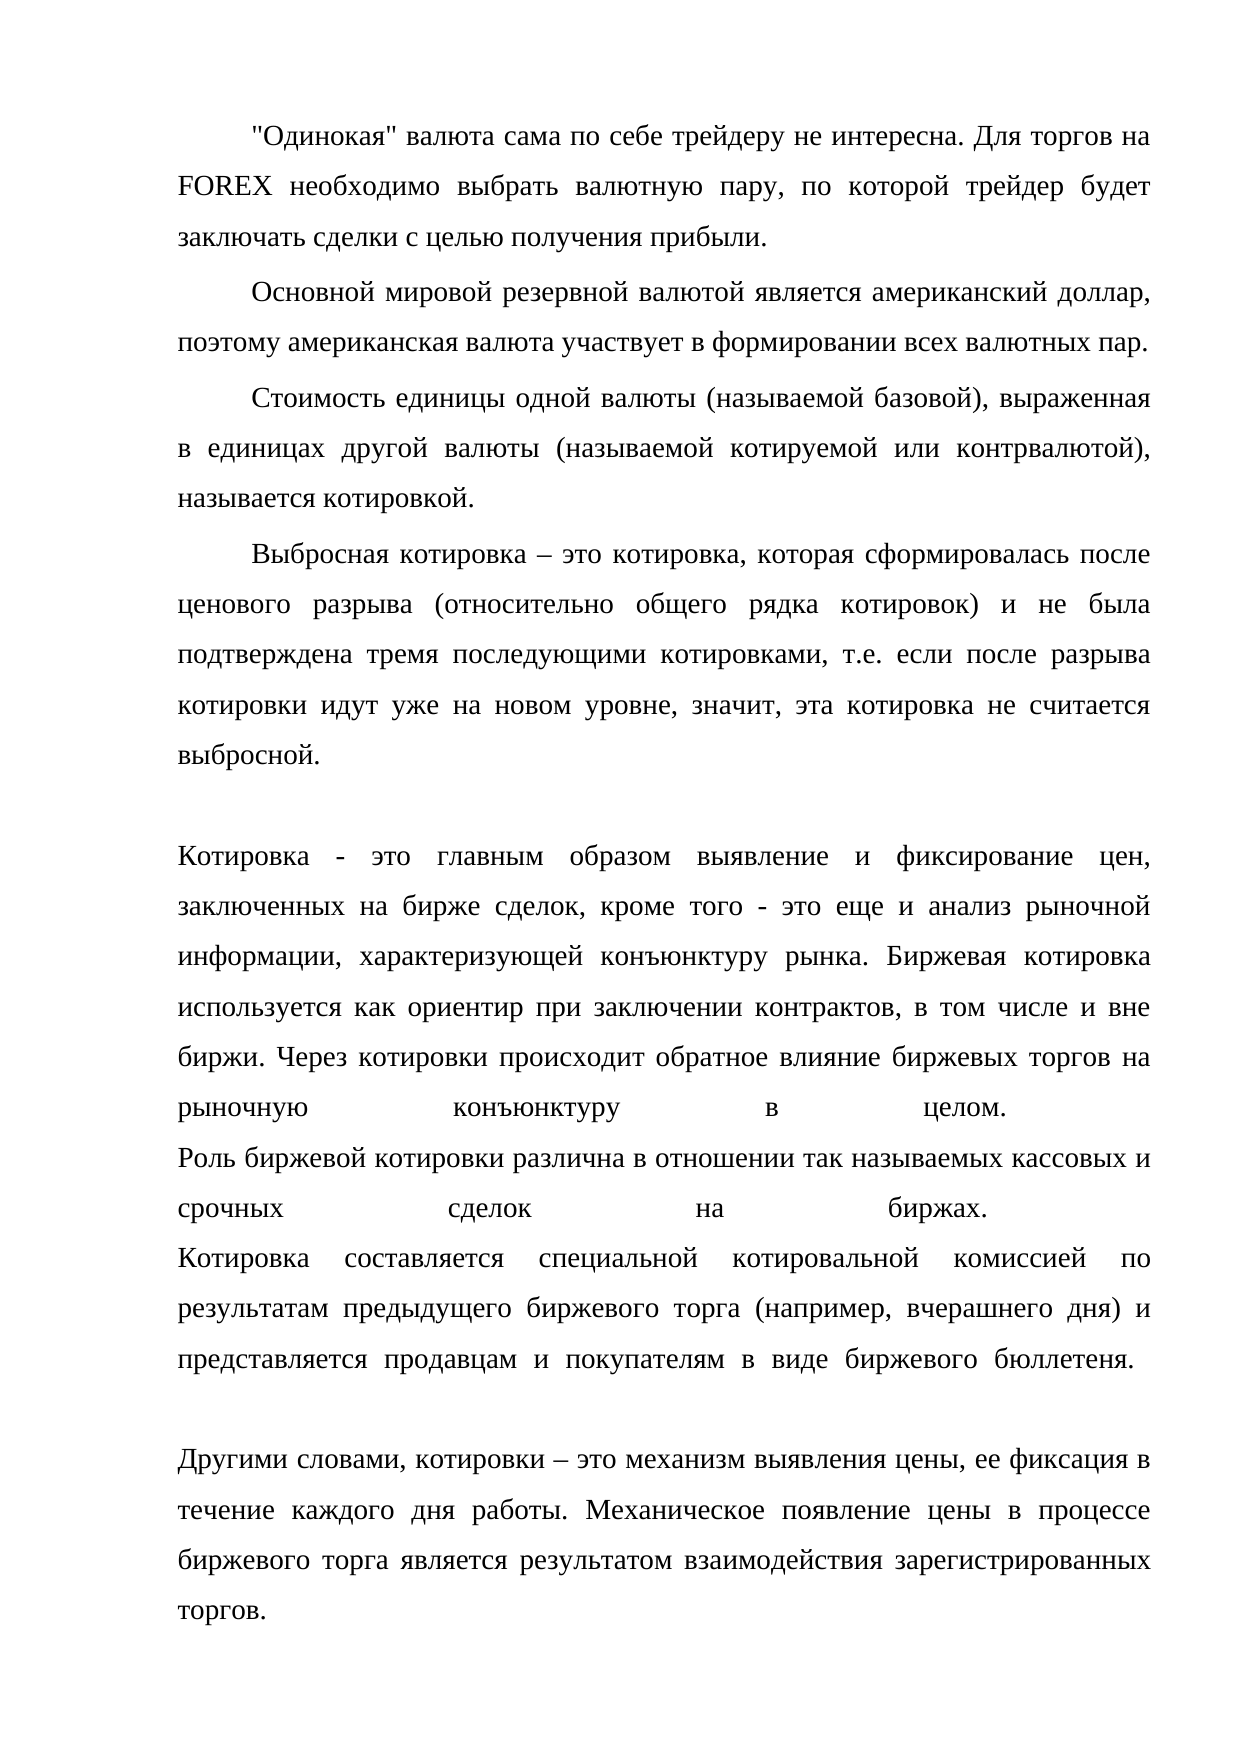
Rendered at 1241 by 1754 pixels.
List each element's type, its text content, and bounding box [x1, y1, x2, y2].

text Основной мировой резервной валютой является американский доллар, поэтому американская валюта участвует в формировании всех валютных пар. [177, 274, 1152, 358]
text Стоимость единицы одной валюты (называемой базовой), выраженная в единицах другой валюты (называемой котируемой или контрвалютой), называется котировкой. [177, 380, 1152, 514]
text "Одинокая" валюта сама по себе трейдеру не интересна. Для торгов на FOREX необходимо выбрать валютную пару, по которой трейдер будет заключать сделки с целью получения прибыли. [177, 118, 1152, 252]
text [177, 536, 1152, 1626]
